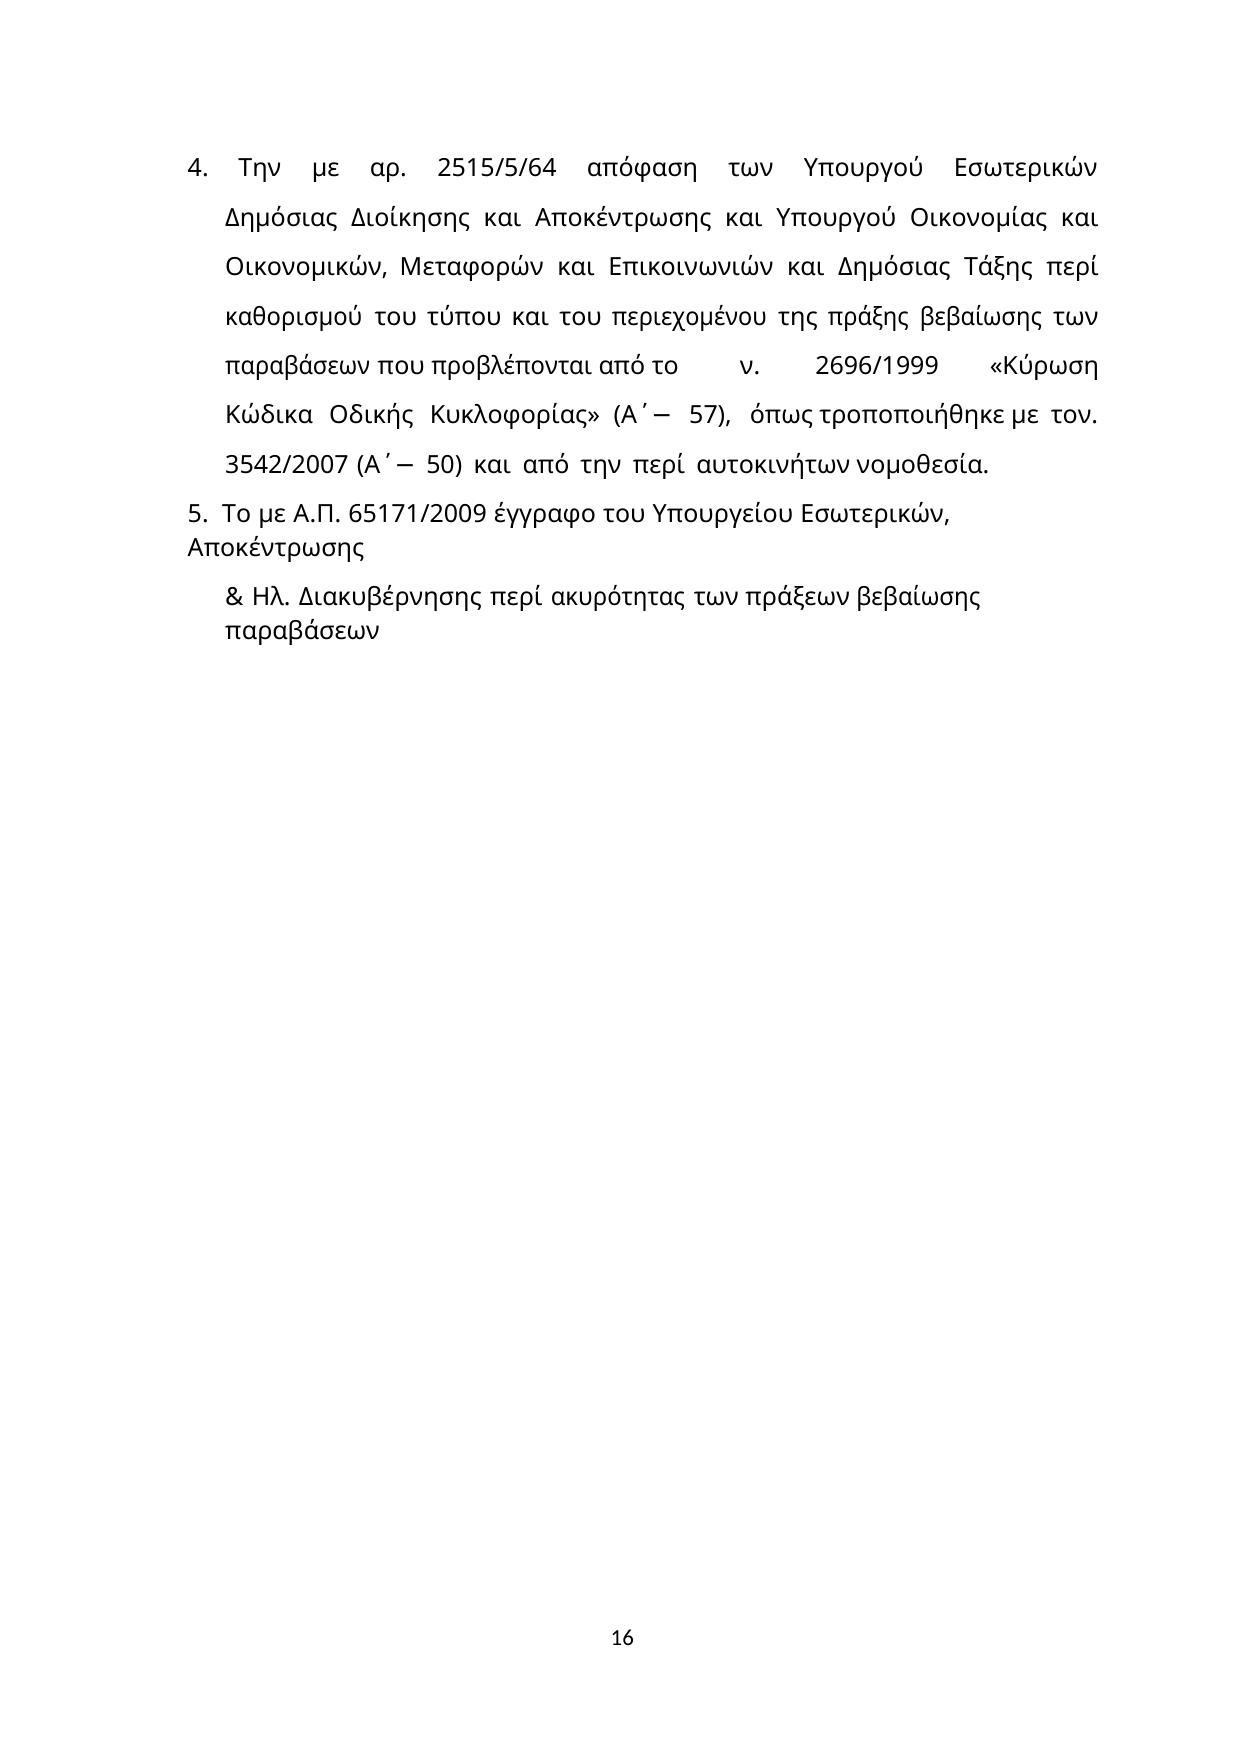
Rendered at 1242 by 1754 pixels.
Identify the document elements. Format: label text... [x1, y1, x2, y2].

text 5. Το με Α.Π. 65171/2009 έγγραφο του Υπουργείου Εσωτερικών, Αποκέντρωσης [187, 496, 1106, 564]
text 4. Την με αρ. 2515/5/64 απόφαση των Υπουργού Εσωτερικών Δημόσιας Διοίκησης και Αποκέντρωσης και Υπουργού Οικονομίας και Οικονομικών, Μεταφορών και Επικοινωνιών και Δημόσιας Τάξης περί καθορισμού του τύπου και του περιεχομένου της πράξης βεβαίωσης των παραβάσεων που προβλέπονται από το ν. 2696/1999 «Κύρωση Κώδικα Οδικής Κυκλοφορίας» (Α΄− 57), όπως τροποποιήθηκε με τον. 3542/2007 (Α΄− 50) και από την περί αυτοκινήτων νομοθεσία. [187, 150, 1099, 480]
text & Ηλ. Διακυβέρνησης περί ακυρότητας των πράξεων βεβαίωσης παραβάσεων [225, 578, 1106, 646]
